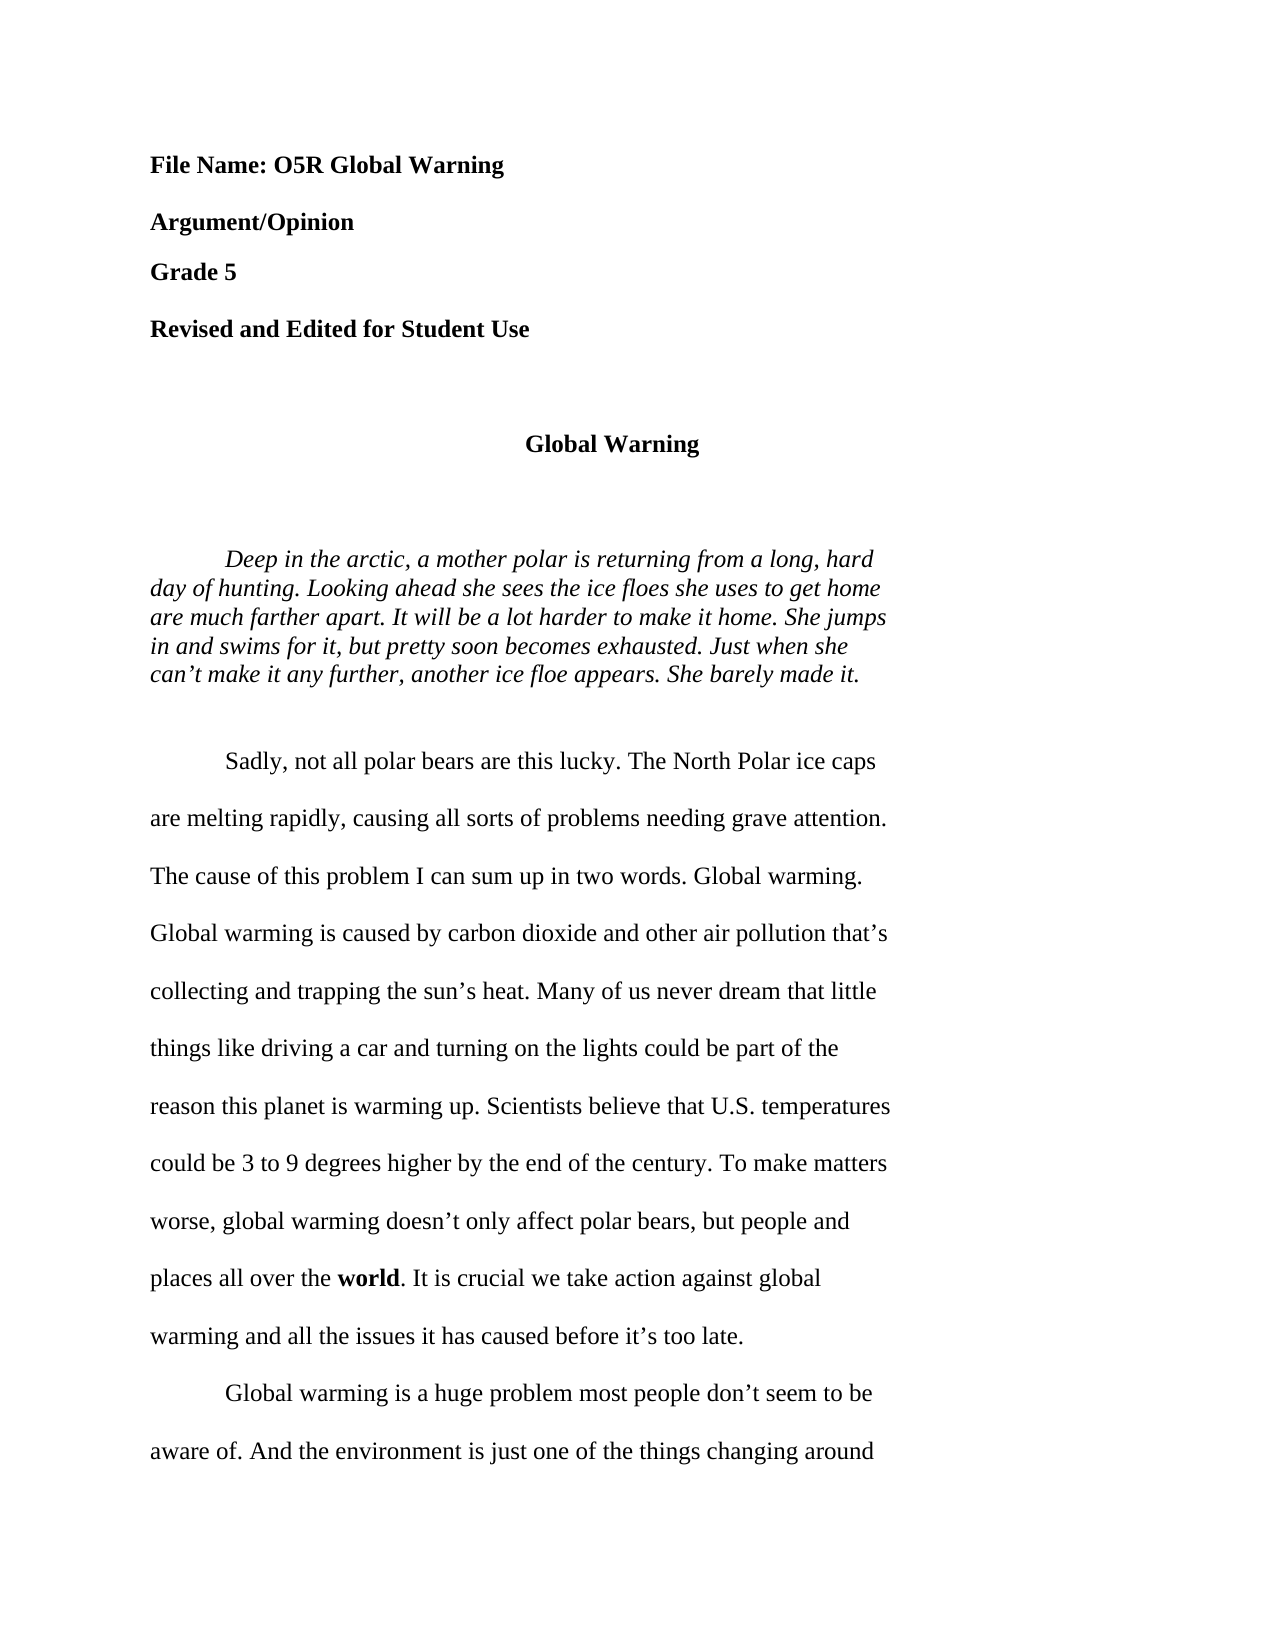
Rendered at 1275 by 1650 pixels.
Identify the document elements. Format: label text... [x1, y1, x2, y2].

text File Name: O5R Global Warning [150, 150, 900, 179]
text Revised and Edited for Student Use [150, 314, 900, 343]
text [150, 1378, 900, 1464]
text Sadly, not all polar bears are this lucky. The North Polar ice caps are melting rapidly, causing all sorts of problems needing grave attention. The cause of this problem I can sum up in two words. Global warming. Global warming is caused by carbon dioxide and other air pollution that’s collecting and trapping the sun’s heat. Many of us never dream that little things like driving a car and turning on the lights could be part of the reason this planet is warming up. Scientists believe that U.S. temperatures could be 3 to 9 degrees higher by the end of the century. To make matters worse, global warming doesn’t only affect polar bears, but people and places all over the world. It is crucial we take action against global warming and all the issues it has caused before it’s too late. [150, 746, 900, 1349]
text Argument/Opinion [150, 207, 1125, 236]
text Grade 5 [150, 257, 900, 286]
text Global Warning [525, 429, 900, 458]
text Deep in the arctic, a mother polar is returning from a long, hard day of hunting. Looking ahead she sees the ice floes she uses to get home are much farther apart. It will be a lot harder to make it home. She jumps in and swims for it, but pretty soon becomes exhausted. Just when she can’t make it any further, another ice floe appears. She barely made it. [150, 544, 900, 688]
